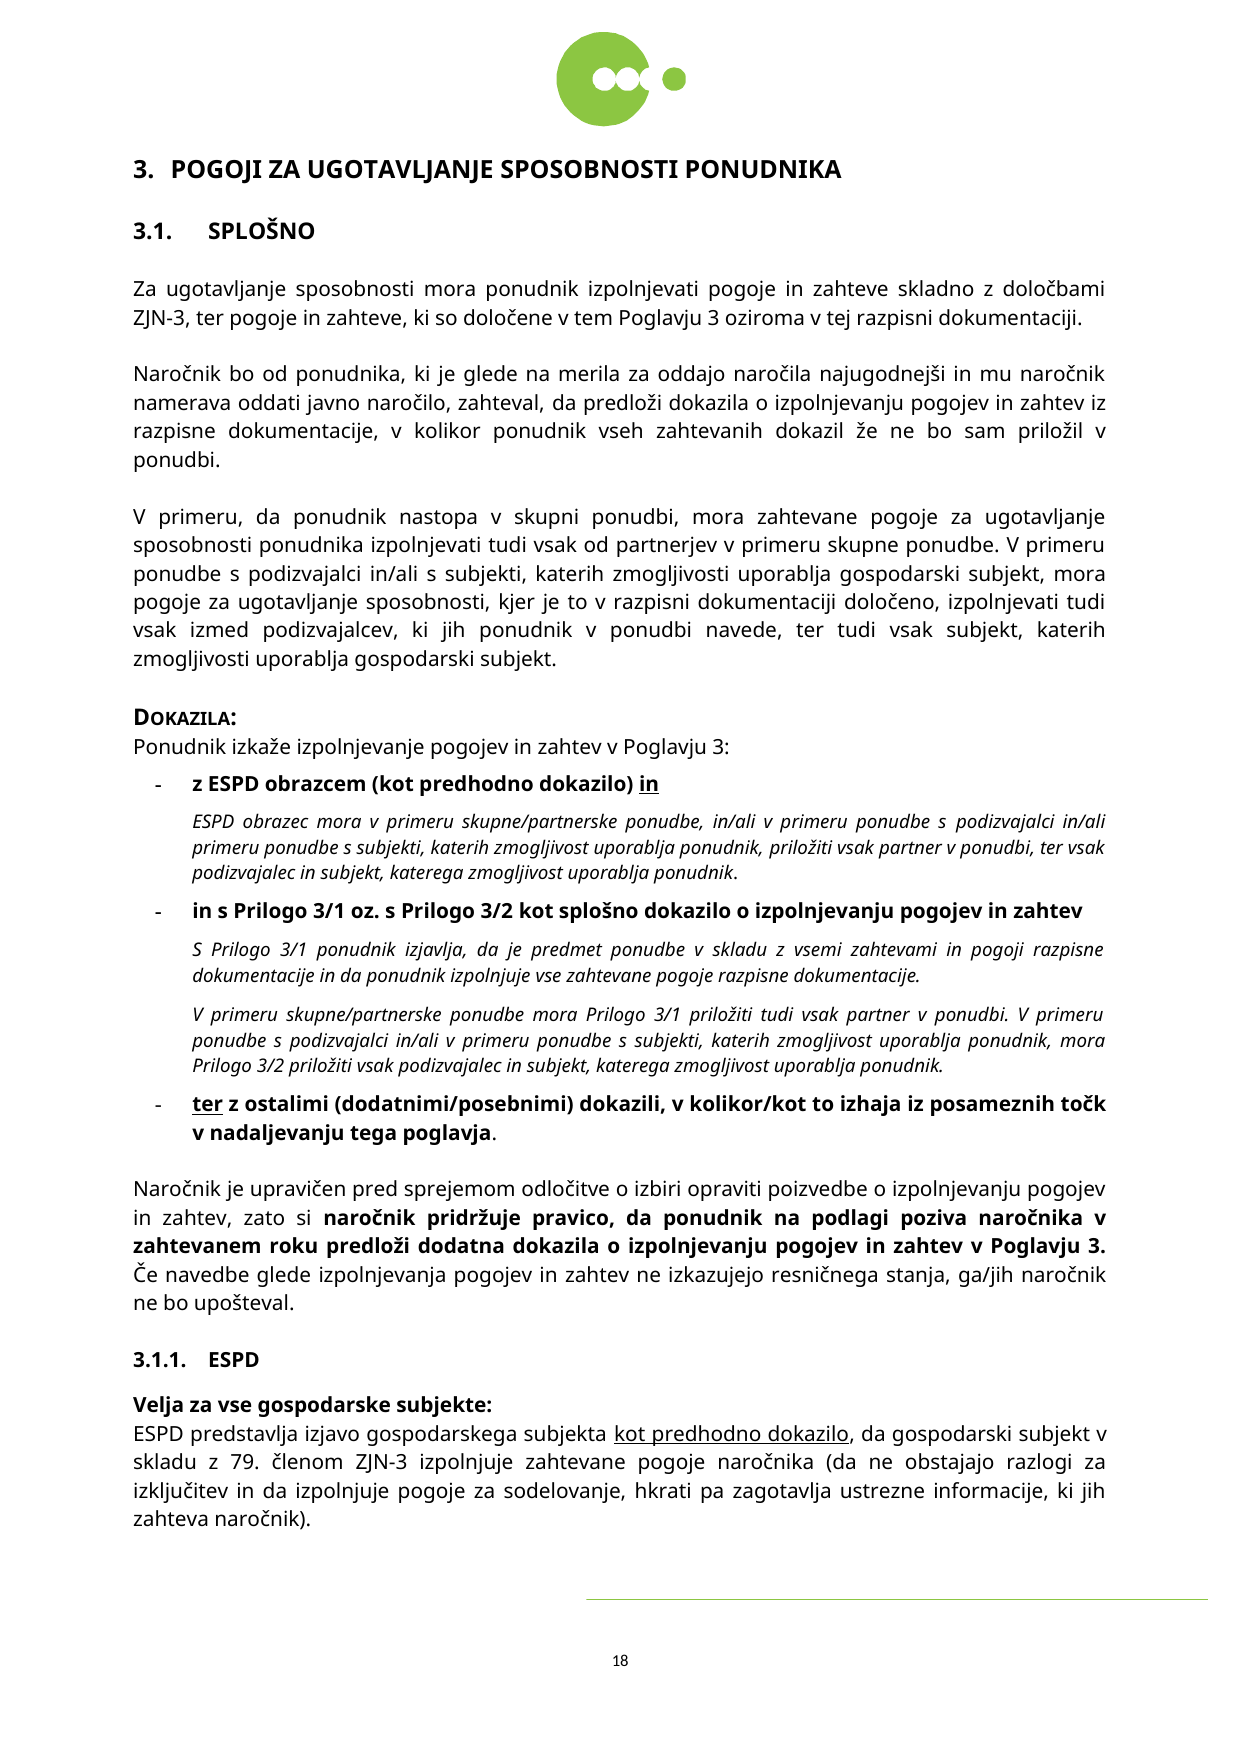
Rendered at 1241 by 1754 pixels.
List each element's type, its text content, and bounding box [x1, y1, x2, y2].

text S Prilogo 3/1 ponudnik izjavlja, da je predmet ponudbe v skladu z vsemi zahtevami in pogoji razpisne dokumentacije in da ponudnik izpolnjuje vse zahtevane pogoje razpisne dokumentacije. [192, 936, 1107, 987]
list ter z ostalimi (dodatnimi/posebnimi) dokazili, v kolikor/kot to izhaja iz posameznih točk v nadaljevanju tega poglavja. [154, 1089, 1107, 1146]
list z ESPD obrazcem (kot predhodno dokazilo) in [154, 769, 1107, 797]
text V primeru skupne/partnerske ponudbe mora Prilogo 3/1 priložiti tudi vsak partner v ponudbi. V primeru ponudbe s podizvajalci in/ali v primeru ponudbe s subjekti, katerih zmogljivost uporablja ponudnik, mora Prilogo 3/2 priložiti vsak podizvajalec in subjekt, katerega zmogljivost uporablja ponudnik. [192, 1002, 1107, 1078]
text Naročnik je upravičen pred sprejemom odločitve o izbiri opraviti poizvedbe o izpolnjevanju pogojev in zahtev, zato si naročnik pridržuje pravico, da ponudnik na podlagi poziva naročnika v zahtevanem roku predloži dodatna dokazila o izpolnjevanju pogojev in zahtev v Poglavju 3. Če navedbe glede izpolnjevanja pogojev in zahtev ne izkazujejo resničnega stanja, ga/jih naročnik ne bo upošteval. [133, 1174, 1107, 1317]
text Naročnik bo od ponudnika, ki je glede na merila za oddajo naročila najugodnejši in mu naročnik namerava oddati javno naročilo, zahteval, da predloži dokazila o izpolnjevanju pogojev in zahtev iz razpisne dokumentacije, v kolikor ponudnik vseh zahtevanih dokazil že ne bo sam priložil v ponudbi. [133, 359, 1107, 473]
list in s Prilogo 3/1 oz. s Prilogo 3/2 kot splošno dokazilo o izpolnjevanju pogojev in zahtev [154, 897, 1107, 925]
list ESPD [133, 1345, 1107, 1373]
text Za ugotavljanje sposobnosti mora ponudnik izpolnjevati pogoje in zahteve skladno z določbami ZJN-3, ter pogoje in zahteve, ki so določene v tem Poglavju 3 oziroma v tej razpisni dokumentaciji. [133, 274, 1107, 331]
text Dokazila: [133, 701, 1107, 732]
text V primeru, da ponudnik nastopa v skupni ponudbi, mora zahtevane pogoje za ugotavljanje sposobnosti ponudnika izpolnjevati tudi vsak od partnerjev v primeru skupne ponudbe. V primeru ponudbe s podizvajalci in/ali s subjekti, katerih zmogljivosti uporablja gospodarski subjekt, mora pogoje za ugotavljanje sposobnosti, kjer je to v razpisni dokumentaciji določeno, izpolnjevati tudi vsak izmed podizvajalcev, ki jih ponudnik v ponudbi navede, ter tudi vsak subjekt, katerih zmogljivosti uporablja gospodarski subjekt. [133, 502, 1107, 672]
text ESPD predstavlja izjavo gospodarskega subjekta kot predhodno dokazilo, da gospodarski subjekt v skladu z 79. členom ZJN-3 izpolnjuje zahtevane pogoje naročnika (da ne obstajajo razlogi za izključitev in da izpolnjuje pogoje za sodelovanje, hkrati pa zagotavlja ustrezne informacije, ki jih zahteva naročnik). [133, 1419, 1107, 1533]
list SPLOŠNO [133, 214, 1107, 246]
text Ponudnik izkaže izpolnjevanje pogojev in zahtev v Poglavju 3: [133, 732, 1107, 761]
text ESPD obrazec mora v primeru skupne/partnerske ponudbe, in/ali v primeru ponudbe s podizvajalci in/ali primeru ponudbe s subjekti, katerih zmogljivost uporablja ponudnik, priložiti vsak partner v ponudbi, ter vsak podizvajalec in subjekt, katerega zmogljivost uporablja ponudnik. [192, 809, 1107, 885]
text Velja za vse gospodarske subjekte: [133, 1391, 1107, 1419]
list POGOJI ZA UGOTAVLJANJE SPOSOBNOSTI PONUDNIKA [133, 152, 1107, 186]
